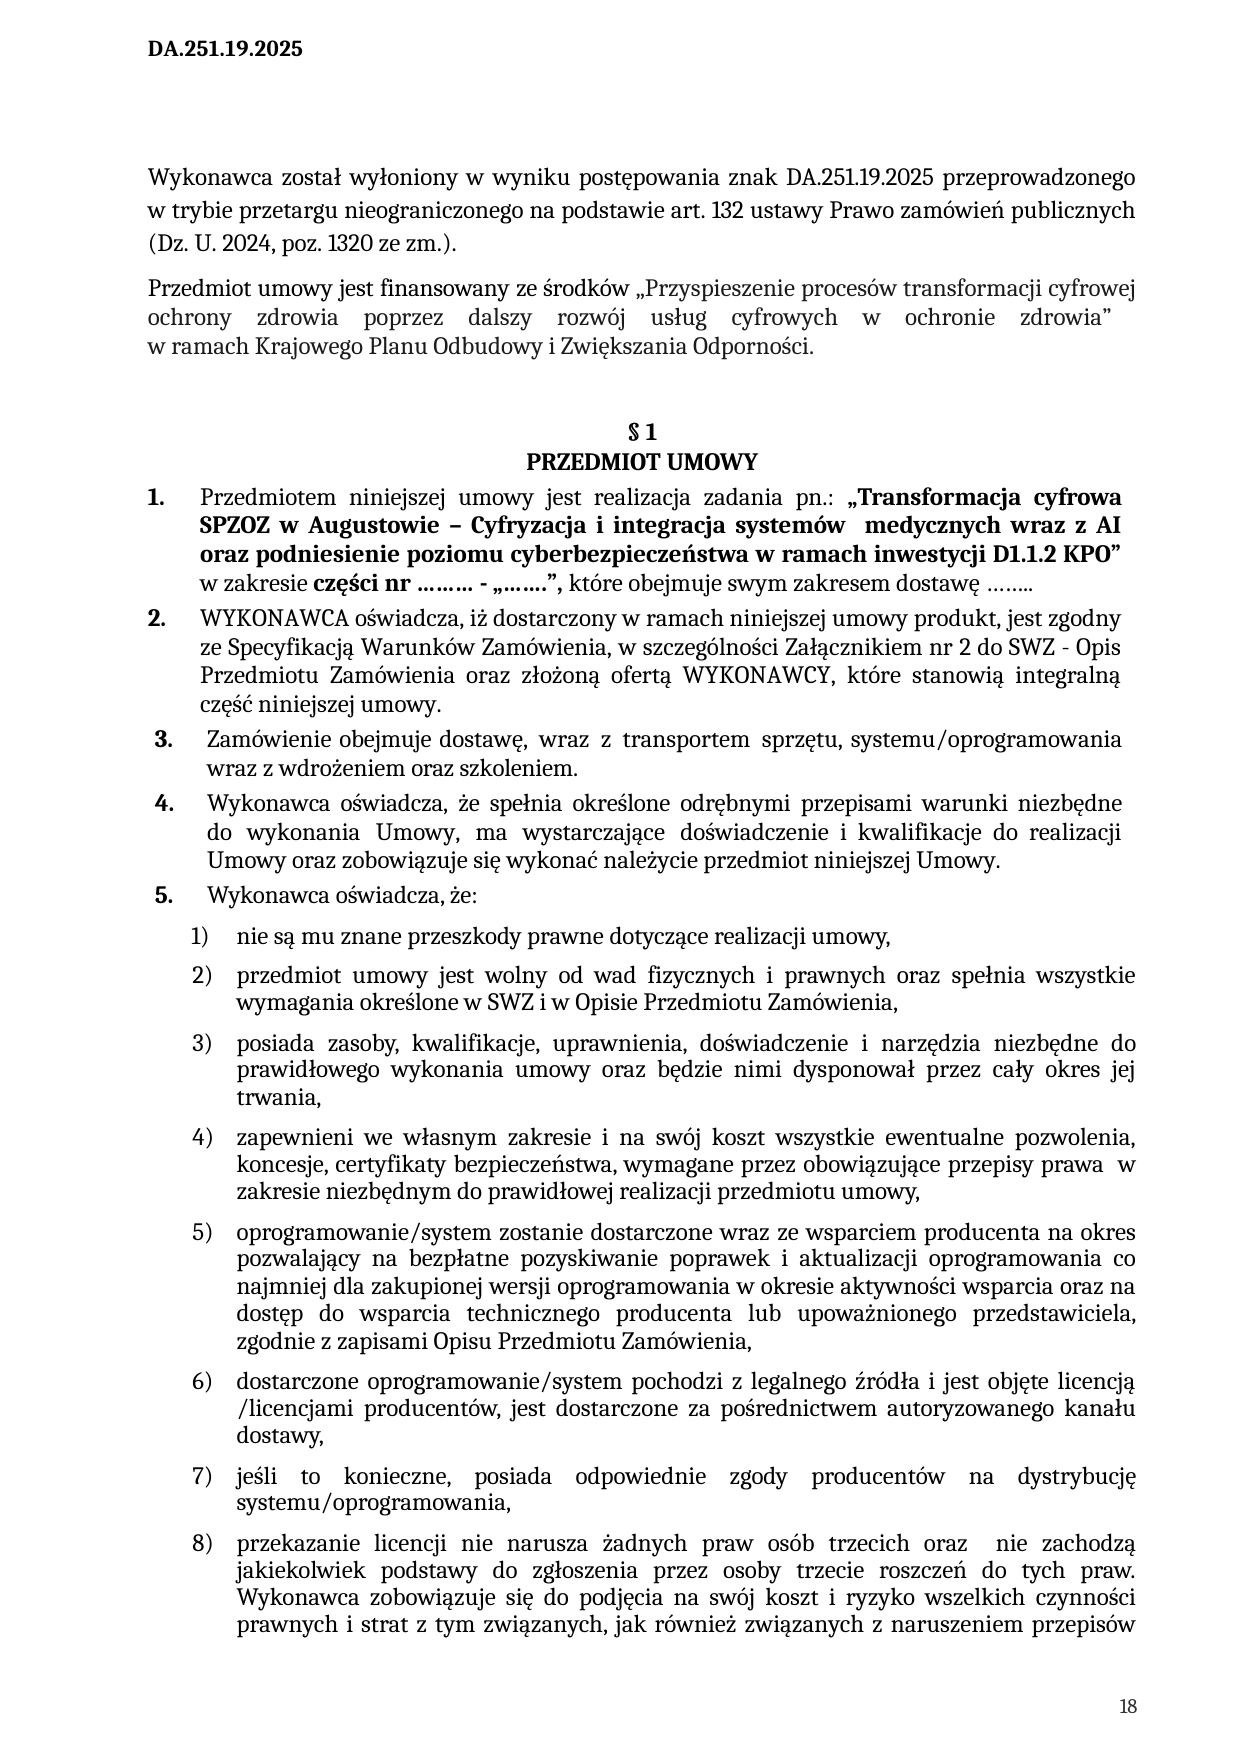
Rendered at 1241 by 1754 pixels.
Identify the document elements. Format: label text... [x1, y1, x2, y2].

list Przedmiotem niniejszej umowy jest realizacja zadania pn.: „Transformacja cyfrowa SPZOZ w Augustowie – Cyfryzacja i integracja systemów medycznych wraz z AI oraz podniesienie poziomu cyberbezpieczeństwa w ramach inwestycji D1.1.2 KPO” w zakresie części nr ……… - „…….”, które obejmuje swym zakresem dostawę …….. [148, 483, 1122, 598]
list Zamówienie obejmuje dostawę, wraz z transportem sprzętu, systemu/oprogramowania wraz z wdrożeniem oraz szkoleniem. [154, 725, 1122, 782]
list zapewnieni we własnym zakresie i na swój koszt wszystkie ewentualne pozwolenia, koncesje, certyfikaty bezpieczeństwa, wymagane przez obowiązujące przepisy prawa w zakresie niezbędnym do prawidłowej realizacji przedmiotu umowy, [192, 1124, 1137, 1206]
list WYKONAWCA oświadcza, iż dostarczony w ramach niniejszej umowy produkt, jest zgodny ze Specyfikacją Warunków Zamówienia, w szczególności Załącznikiem nr 2 do SWZ - Opis Przedmiotu Zamówienia oraz złożoną ofertą WYKONAWCY, które stanowią integralną część niniejszej umowy. [148, 604, 1122, 719]
list Wykonawca oświadcza, że spełnia określone odrębnymi przepisami warunki niezbędne do wykonania Umowy, ma wystarczające doświadczenie i kwalifikacje do realizacji Umowy oraz zobowiązuje się wykonać należycie przedmiot niniejszej Umowy. [154, 789, 1122, 875]
list jeśli to konieczne, posiada odpowiednie zgody producentów na dystrybucję systemu/oprogramowania, [192, 1462, 1137, 1517]
text Wykonawca został wyłoniony w wyniku postępowania znak DA.251.19.2025 przeprowadzonego w trybie przetargu nieograniczonego na podstawie art. 132 ustawy Prawo zamówień publicznych (Dz. U. 2024, poz. 1320 ze zm.). [148, 162, 1137, 257]
list dostarczone oprogramowanie/system pochodzi z legalnego źródła i jest objęte licencją /licencjami producentów, jest dostarczone za pośrednictwem autoryzowanego kanału dostawy, [192, 1368, 1137, 1450]
text § 1 [148, 418, 1137, 447]
list oprogramowanie/system zostanie dostarczone wraz ze wsparciem producenta na okres pozwalający na bezpłatne pozyskiwanie poprawek i aktualizacji oprogramowania co najmniej dla zakupionej wersji oprogramowania w okresie aktywności wsparcia oraz na dostęp do wsparcia technicznego producenta lub upoważnionego przedstawiciela, zgodnie z zapisami Opisu Przedmiotu Zamówienia, [192, 1218, 1137, 1355]
list Wykonawca oświadcza, że: [154, 881, 1122, 910]
text Przedmiot umowy jest finansowany ze środków „Przyspieszenie procesów transformacji cyfrowej ochrony zdrowia poprzez dalszy rozwój usług cyfrowych w ochronie zdrowia” w ramach Krajowego Planu Odbudowy i Zwiększania Odporności. [148, 274, 636, 303]
list przedmiot umowy jest wolny od wad fizycznych i prawnych oraz spełnia wszystkie wymagania określone w SWZ i w Opisie Przedmiotu Zamówienia, [192, 962, 1137, 1017]
text Przedmiot umowy jest finansowany ze środków „Przyspieszenie procesów transformacji cyfrowej ochrony zdrowia poprzez dalszy rozwój usług cyfrowych w ochronie zdrowia” w ramach Krajowego Planu Odbudowy i Zwiększania Odporności. [814, 303, 1137, 360]
list posiada zasoby, kwalifikacje, uprawnienia, doświadczenie i narzędzia niezbędne do prawidłowego wykonania umowy oraz będzie nimi dysponował przez cały okres jej trwania, [192, 1029, 1137, 1111]
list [192, 1529, 1137, 1639]
text PRZEDMIOT UMOWY [148, 447, 1137, 476]
list nie są mu znane przeszkody prawne dotyczące realizacji umowy, [191, 922, 1137, 949]
